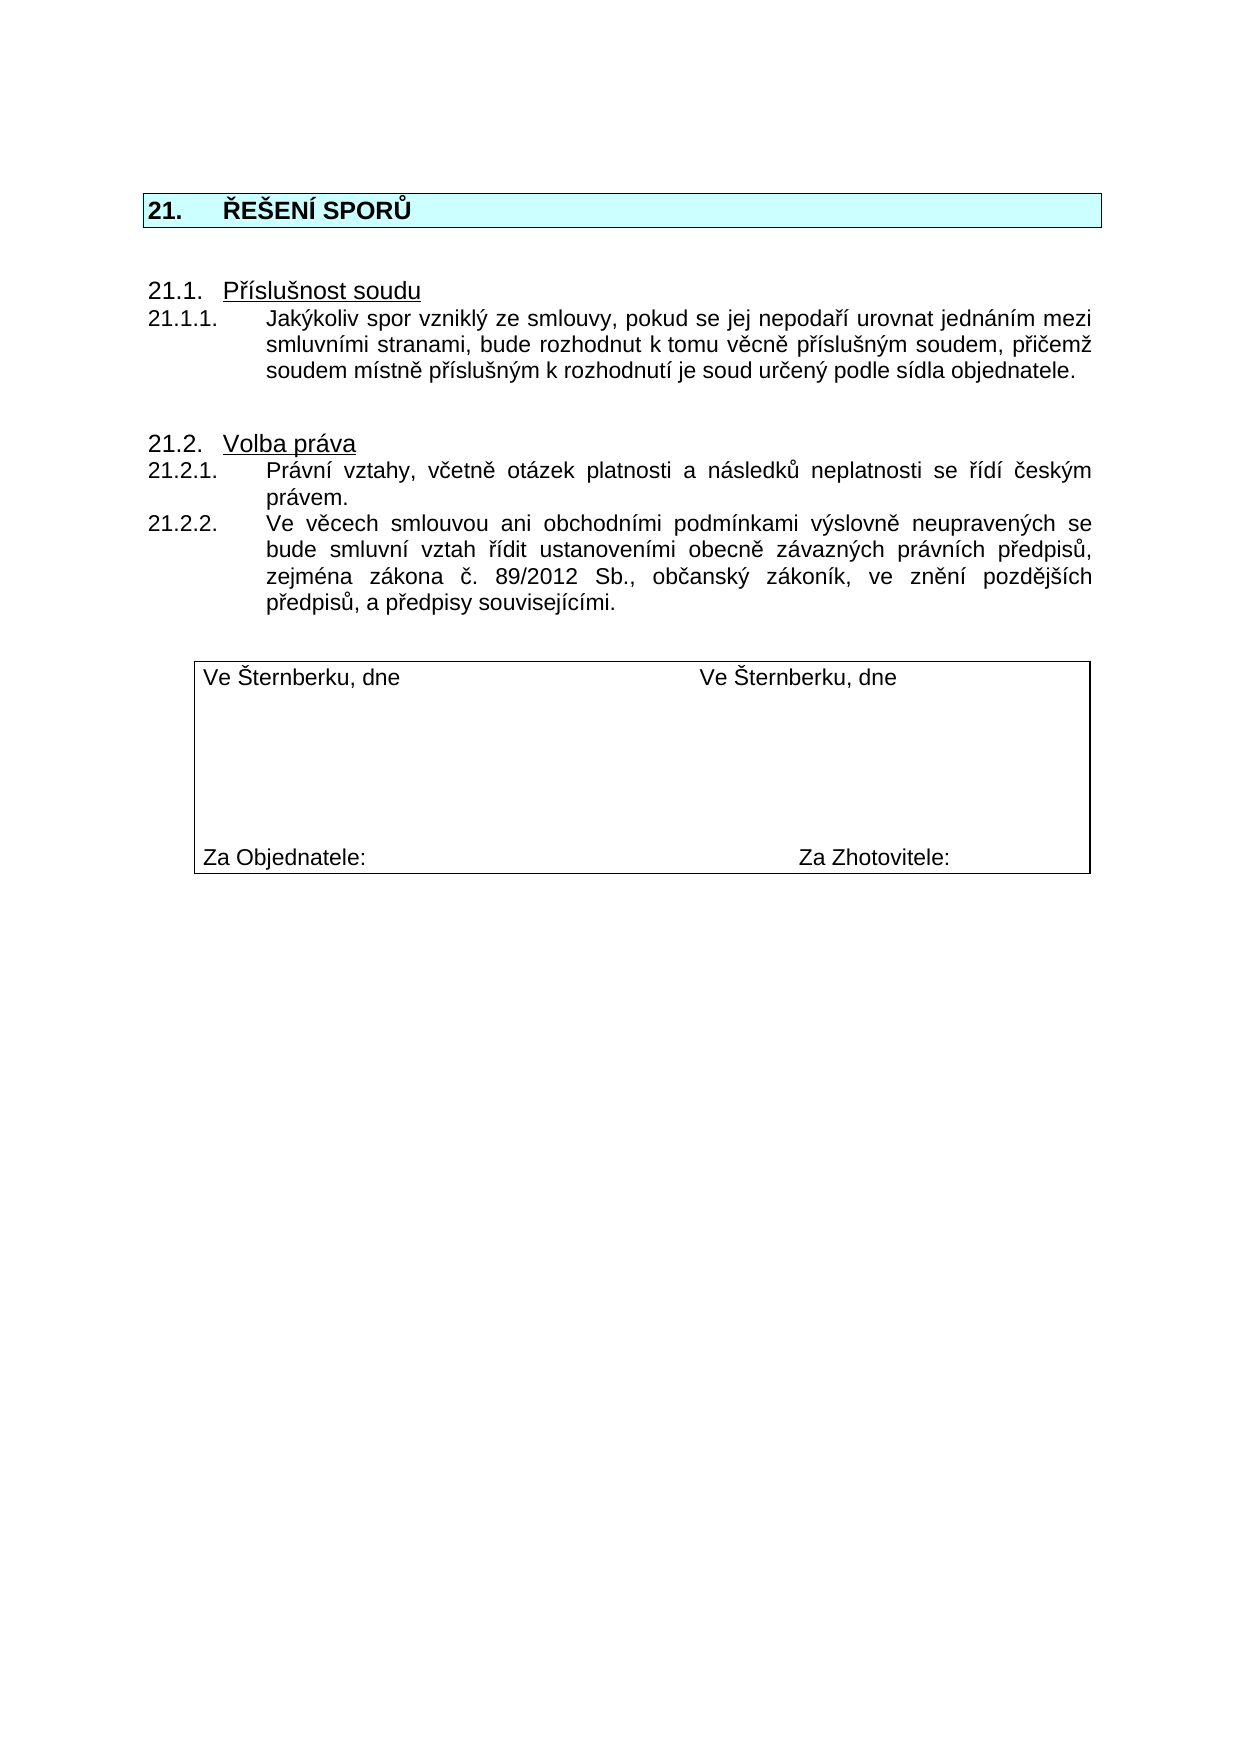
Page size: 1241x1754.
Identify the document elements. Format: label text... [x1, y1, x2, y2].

list Právní vztahy, včetně otázek platnosti a následků neplatnosti se řídí českým právem. [148, 457, 1093, 510]
text Ve Šternberku, dne Ve Šternberku, dne [195, 662, 1089, 690]
text Řešení sporů [144, 194, 1101, 227]
list Příslušnost soudu [148, 276, 1093, 304]
text Za Objednatele: Za Zhotovitele: [195, 841, 1089, 873]
list Ve věcech smlouvou ani obchodními podmínkami výslovně neupravených se bude smluvní vztah řídit ustanoveními obecně závazných právních předpisů, zejména zákona č. 89/2012 Sb., občanský zákoník, ve znění pozdějších předpisů, a předpisy souvisejícími. [148, 510, 1093, 616]
list Volba práva [148, 429, 1093, 457]
list Jakýkoliv spor vzniklý ze smlouvy, pokud se jej nepodaří urovnat jednáním mezi smluvními stranami, bude rozhodnut k tomu věcně příslušným soudem, přičemž soudem místně příslušným k rozhodnutí je soud určený podle sídla objednatele. [148, 304, 1093, 383]
